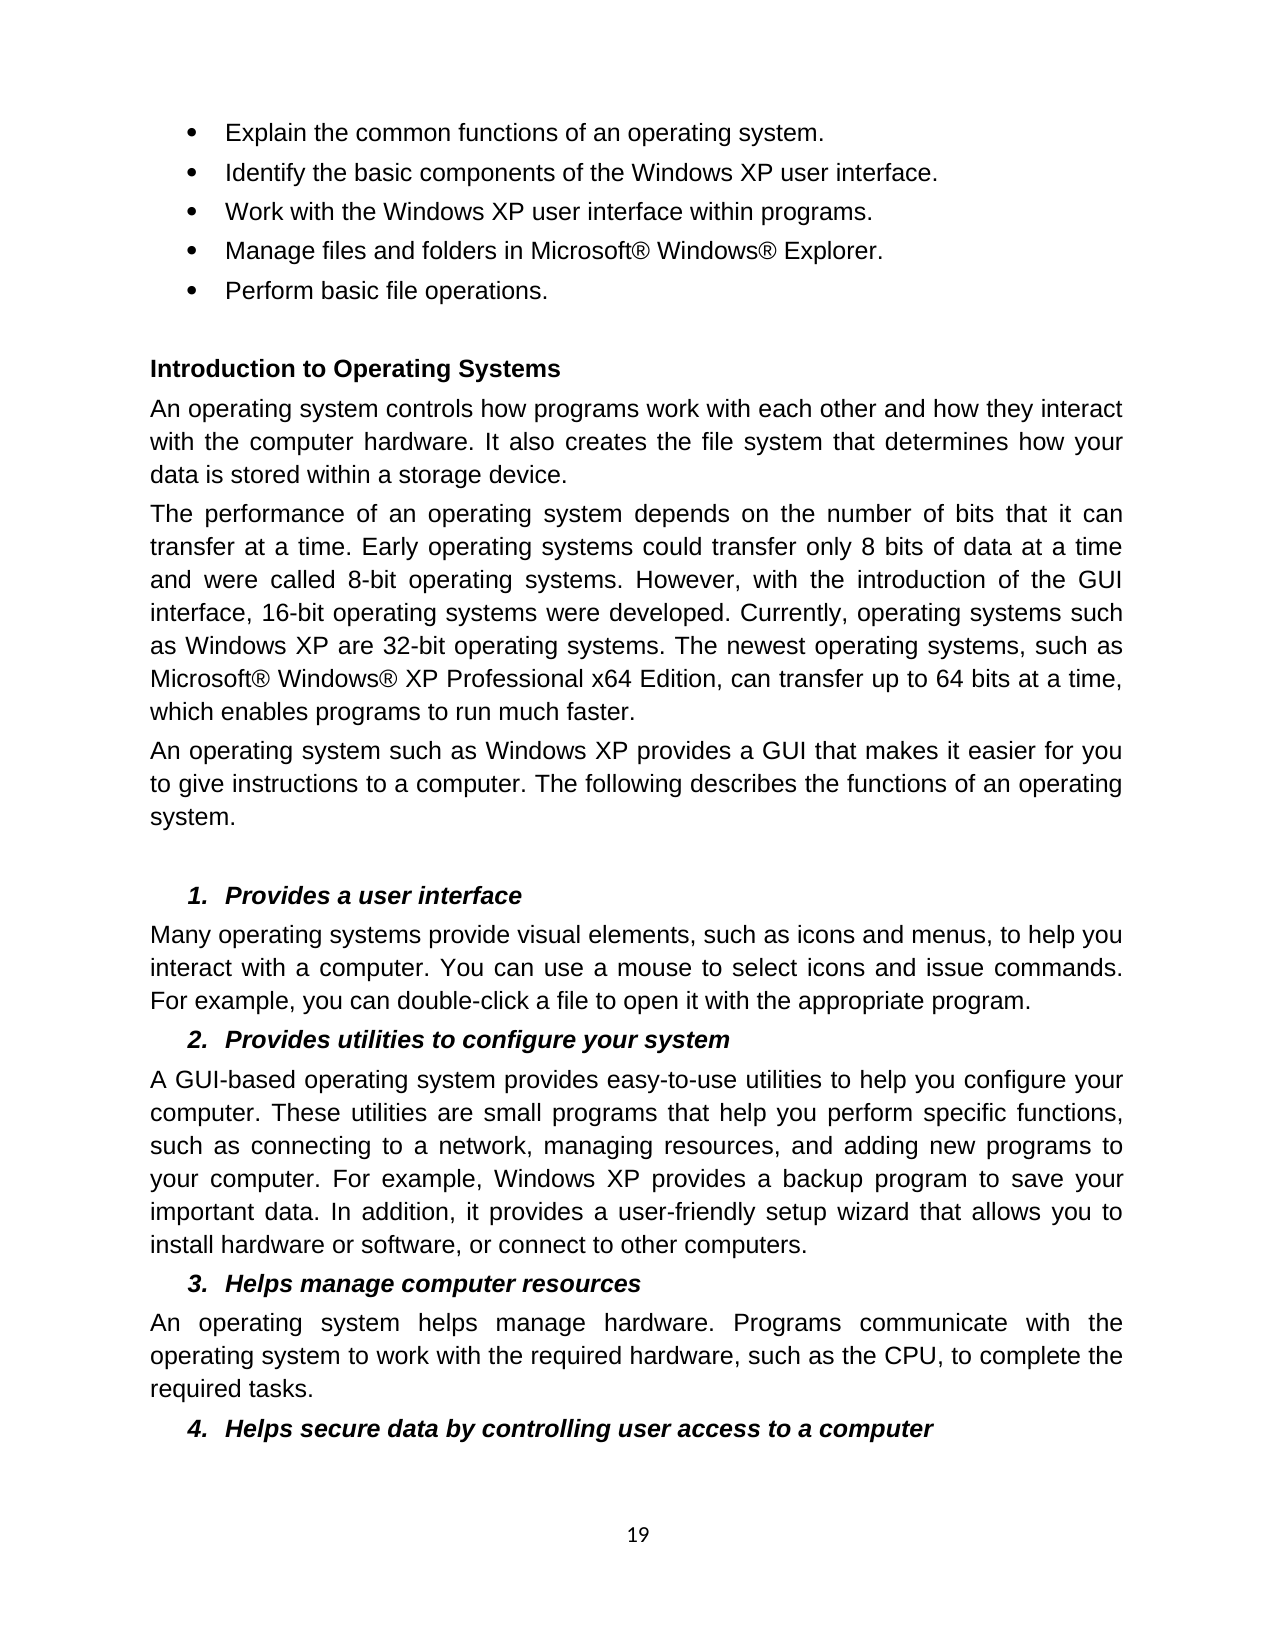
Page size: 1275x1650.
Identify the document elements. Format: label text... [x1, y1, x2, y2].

list Manage files and folders in Microsoft® Windows® Explorer. [187, 236, 1125, 265]
list Helps secure data by controlling user access to a computer [187, 1414, 1125, 1442]
list Explain the common functions of an operating system. [187, 118, 1125, 147]
list Provides utilities to configure your system [187, 1025, 1125, 1054]
text An operating system controls how programs work with each other and how they interact with the computer hardware. It also creates the file system that determines how your data is stored within a storage device. [150, 393, 1125, 488]
list Perform basic file operations. [187, 276, 1125, 304]
text The performance of an operating system depends on the number of bits that it can transfer at a time. Early operating systems could transfer only 8 bits of data at a time and were called 8-bit operating systems. However, with the introduction of the GUI interface, 16-bit operating systems were developed. Currently, operating systems such as Windows XP are 32-bit operating systems. The newest operating systems, such as Microsoft® Windows® XP Professional x64 Edition, can transfer up to 64 bits at a time, which enables programs to run much faster. [150, 499, 1125, 726]
text Introduction to Operating Systems [150, 354, 1125, 383]
list Identify the basic components of the Windows XP user interface. [187, 157, 1125, 186]
text An operating system helps manage hardware. Programs communicate with the operating system to work with the required hardware, such as the CPU, to complete the required tasks. [150, 1308, 1125, 1403]
text A GUI-based operating system provides easy-to-use utilities to help you configure your computer. These utilities are small programs that help you perform specific functions, such as connecting to a network, managing resources, and adding new programs to your computer. For example, Windows XP provides a backup program to save your important data. In addition, it provides a user-friendly setup wizard that allows you to install hardware or software, or connect to other computers. [150, 1065, 1125, 1258]
list Helps manage computer resources [187, 1269, 1125, 1298]
list Work with the Windows XP user interface within programs. [187, 197, 1125, 226]
text An operating system such as Windows XP provides a GUI that makes it easier for you to give instructions to a computer. The following describes the functions of an operating system. [150, 736, 1125, 831]
text Many operating systems provide visual elements, such as icons and menus, to help you interact with a computer. You can use a mouse to select icons and issue commands. For example, you can double-click a file to open it with the appropriate program. [150, 920, 1125, 1015]
list Provides a user interface [187, 881, 1125, 909]
